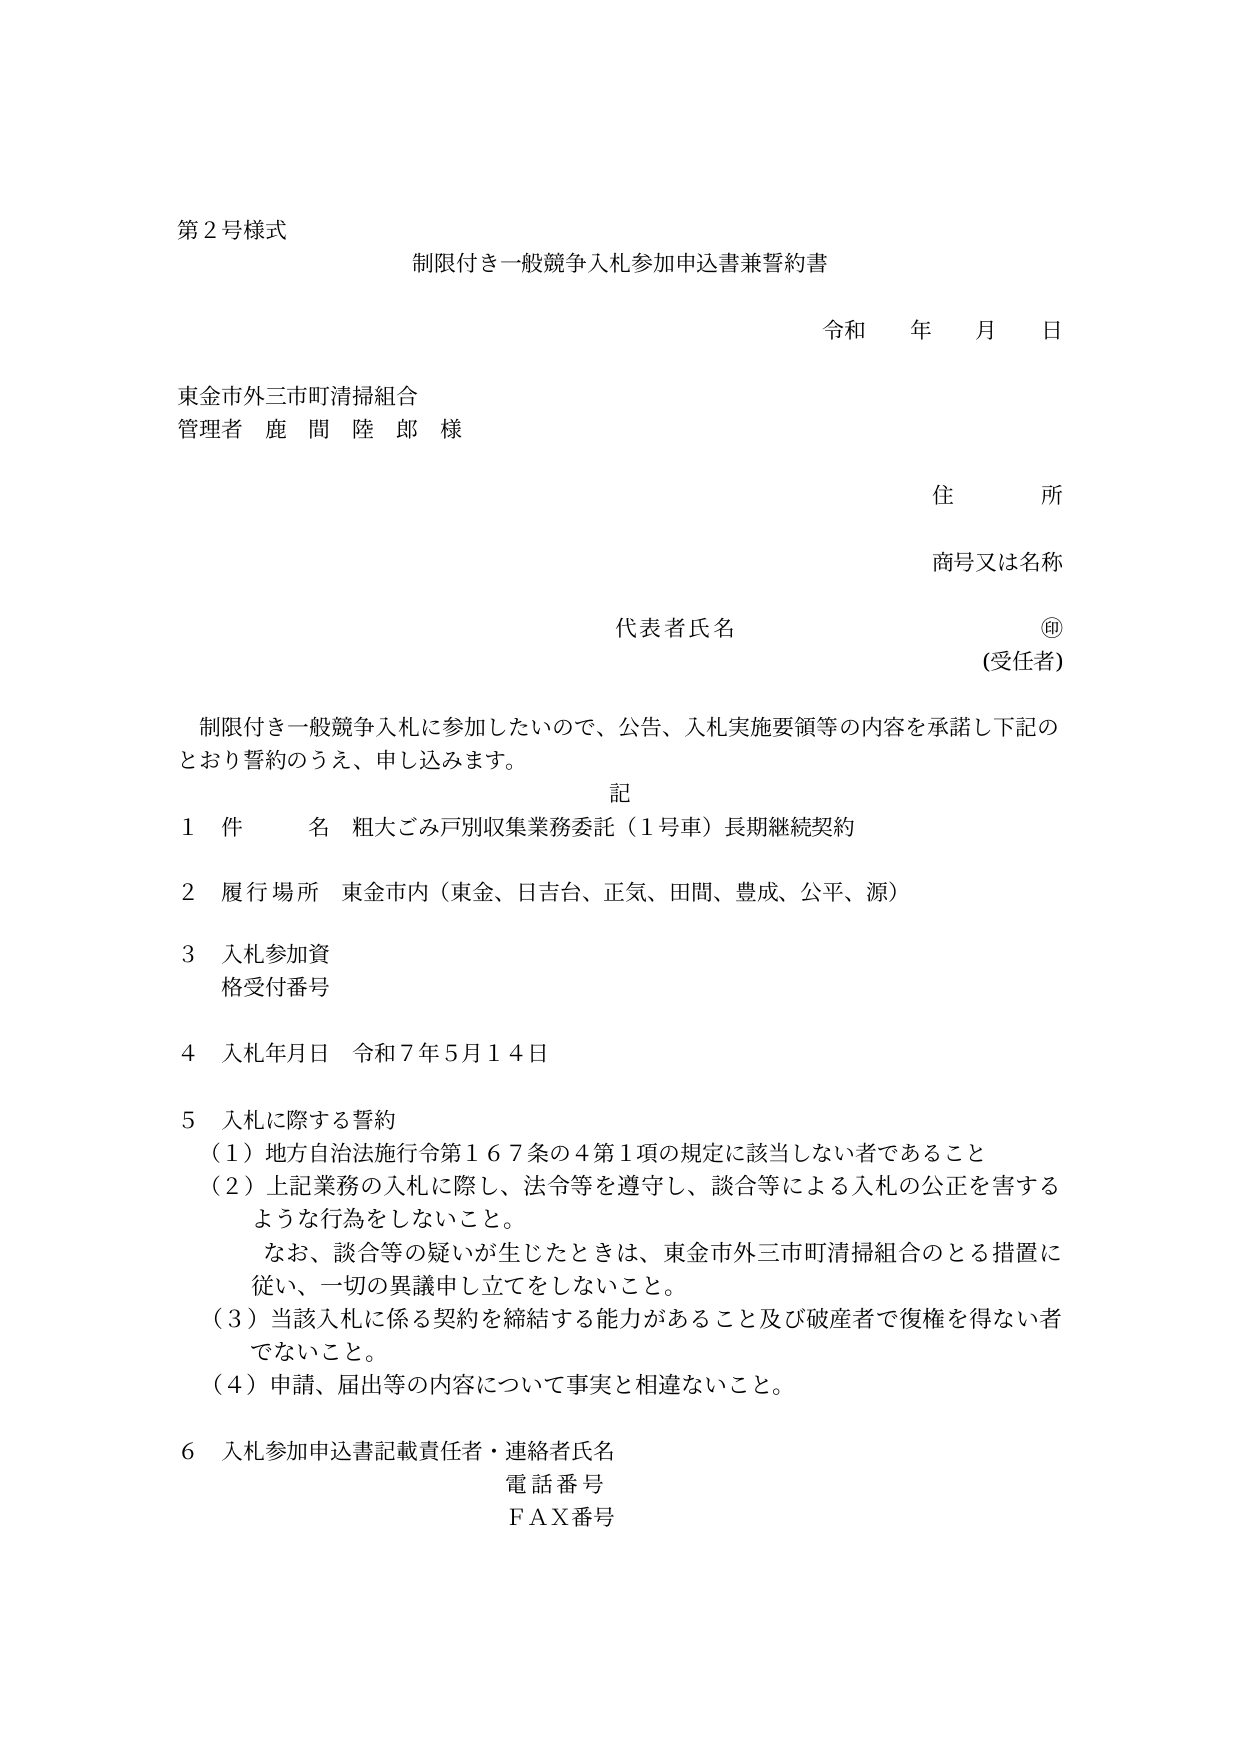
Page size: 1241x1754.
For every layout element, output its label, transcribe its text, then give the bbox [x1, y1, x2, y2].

text 住 所 [177, 478, 1063, 511]
text 商号又は名称 [177, 544, 1063, 577]
text ２ 履行場所 東金市内（東金、日吉台、正気、田間、豊成、公平、源） [177, 875, 1063, 907]
text 東金市外三市町清掃組合 [177, 378, 1063, 411]
text １ 件 名 粗大ごみ戸別収集業務委託（１号車）長期継続契約 [177, 809, 1063, 842]
text 電話番号 [177, 1466, 1063, 1499]
text 記 [177, 776, 1063, 809]
text 令和 年 月 日 [177, 312, 1063, 345]
text 第２号様式 [177, 213, 1063, 246]
text 格受付番号 [177, 969, 1063, 1003]
text 制限付き一般競争入札参加申込書兼誓約書 [177, 246, 1063, 279]
text （２）上記業務の入札に際し、法令等を遵守し、談合等による入札の公正を害するような行為をしないこと。 [199, 1168, 1063, 1234]
text （３）当該入札に係る契約を締結する能力があること及び破産者で復権を得ない者でないこと。 [200, 1301, 1063, 1367]
text 管理者 鹿 間 陸 郎 様 [177, 411, 1063, 444]
text ４ 入札年月日 令和７年５月１４日 [177, 1036, 1063, 1069]
text ３ 入札参加資 [177, 936, 1063, 969]
text なお、談合等の疑いが生じたときは、東金市外三市町清掃組合のとる措置に従い、一切の異議申し立てをしないこと。 [252, 1234, 1063, 1301]
text ＦＡＸ番号 [177, 1499, 1063, 1533]
text （１）地方自治法施行令第１６７条の４第１項の規定に該当しない者であること [177, 1135, 1063, 1168]
text 制限付き一般競争入札に参加したいので、公告、入札実施要領等の内容を承諾し下記のとおり誓約のうえ、申し込みます。 [177, 709, 1063, 776]
text (受任者) [177, 643, 1063, 676]
text （４）申請、届出等の内容について事実と相違ないこと。 [177, 1367, 1063, 1400]
text ６ 入札参加申込書記載責任者・連絡者氏名 [177, 1433, 1063, 1466]
text ５ 入札に際する誓約 [177, 1102, 1063, 1135]
text 代表者氏名 ㊞ [177, 610, 1063, 643]
